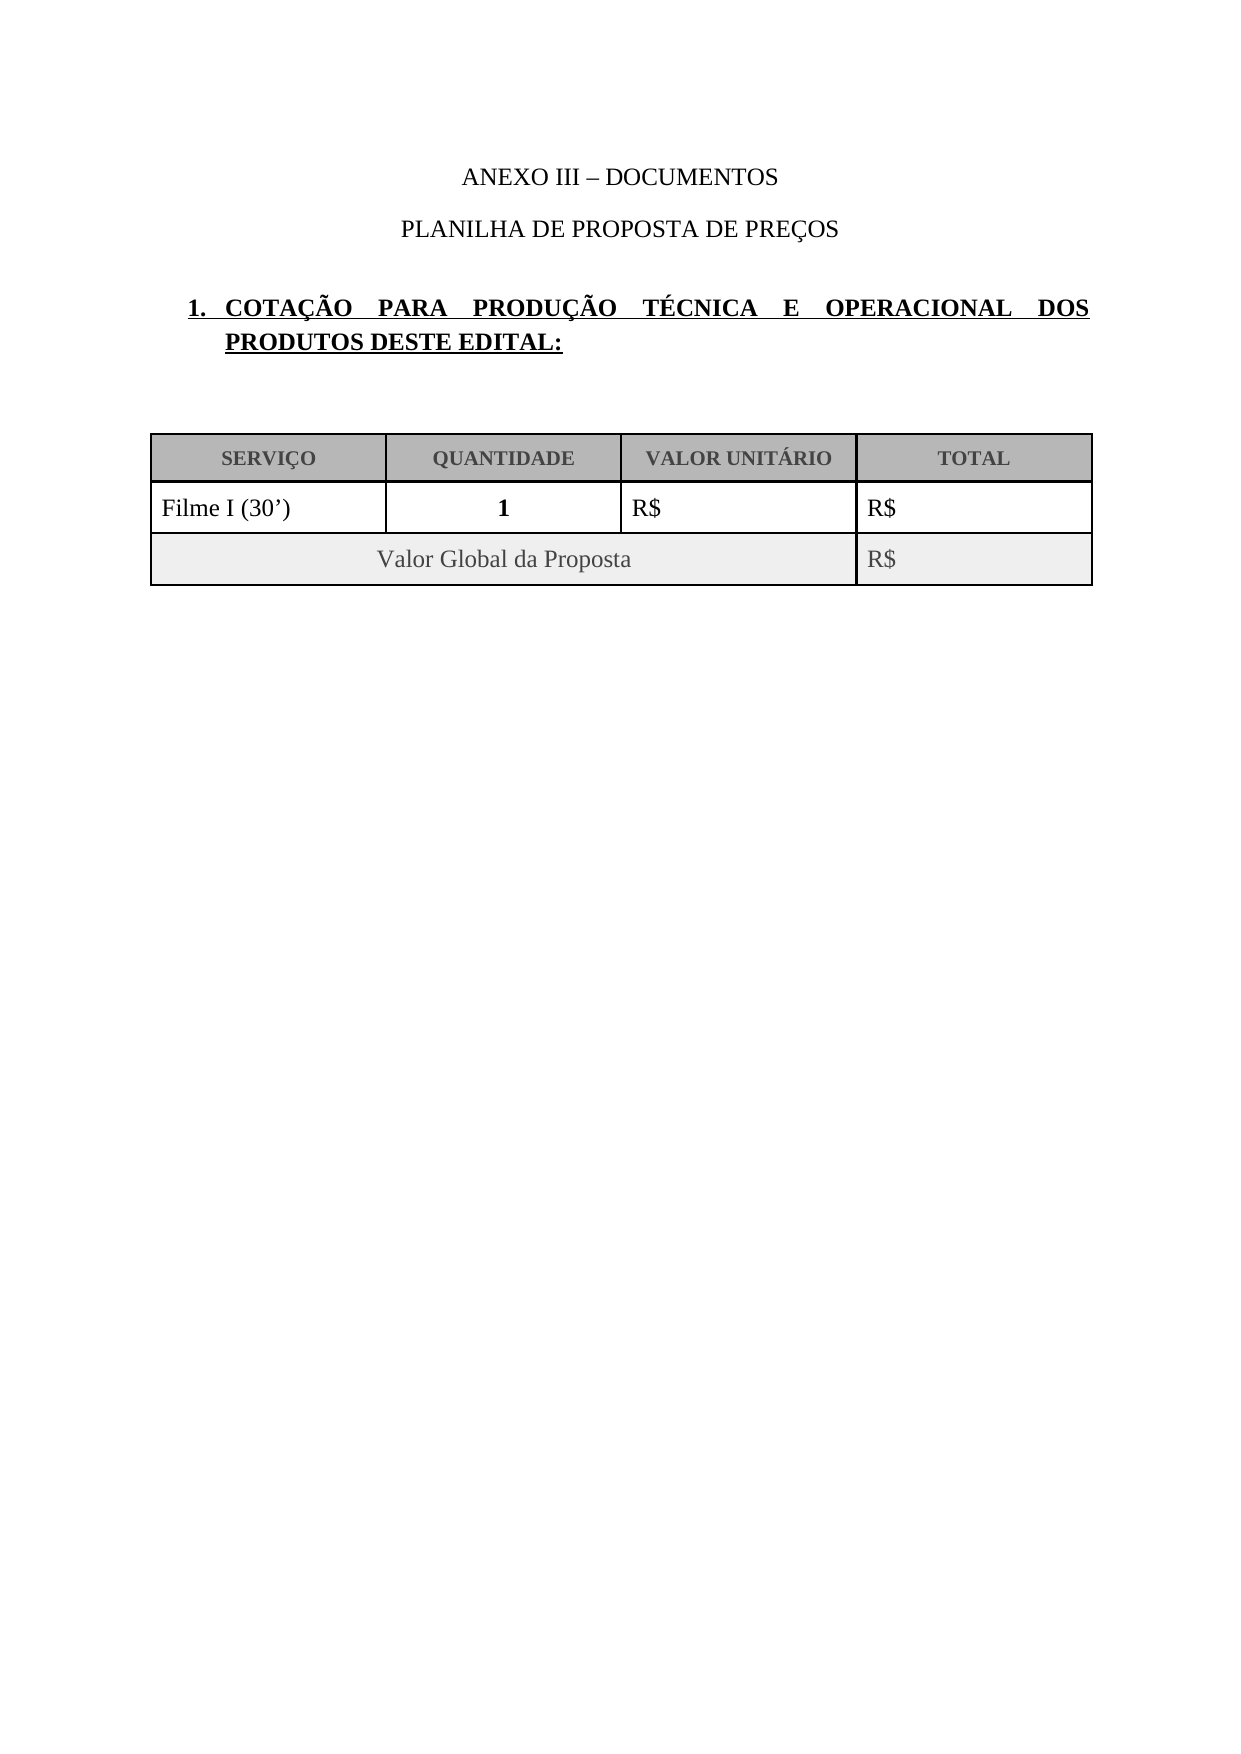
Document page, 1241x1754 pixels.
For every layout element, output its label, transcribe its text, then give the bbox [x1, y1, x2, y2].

table_cell R$ [622, 483, 855, 532]
table_cell 1 [387, 483, 620, 532]
table_header VALOR UNITÁRIO [622, 435, 855, 480]
table_cell Filme I (30’) [152, 483, 385, 532]
table_cell R$ [858, 483, 1091, 532]
text PLANILHA DE PROPOSTA DE PREÇOS [150, 214, 1090, 243]
text ANEXO III – DOCUMENTOS [150, 162, 1090, 191]
table_header QUANTIDADE [387, 435, 620, 480]
list COTAÇÃO PARA PRODUÇÃO TÉCNICA E OPERACIONAL DOS PRODUTOS DESTE EDITAL: [187, 319, 1090, 356]
table_cell Valor Global da Proposta [152, 534, 855, 584]
table_header TOTAL [858, 435, 1091, 480]
table_header SERVIÇO [152, 435, 385, 480]
table_cell R$ [858, 534, 1091, 584]
list COTAÇÃO PARA PRODUÇÃO TÉCNICA E OPERACIONAL DOS PRODUTOS DESTE EDITAL: [187, 293, 1090, 318]
